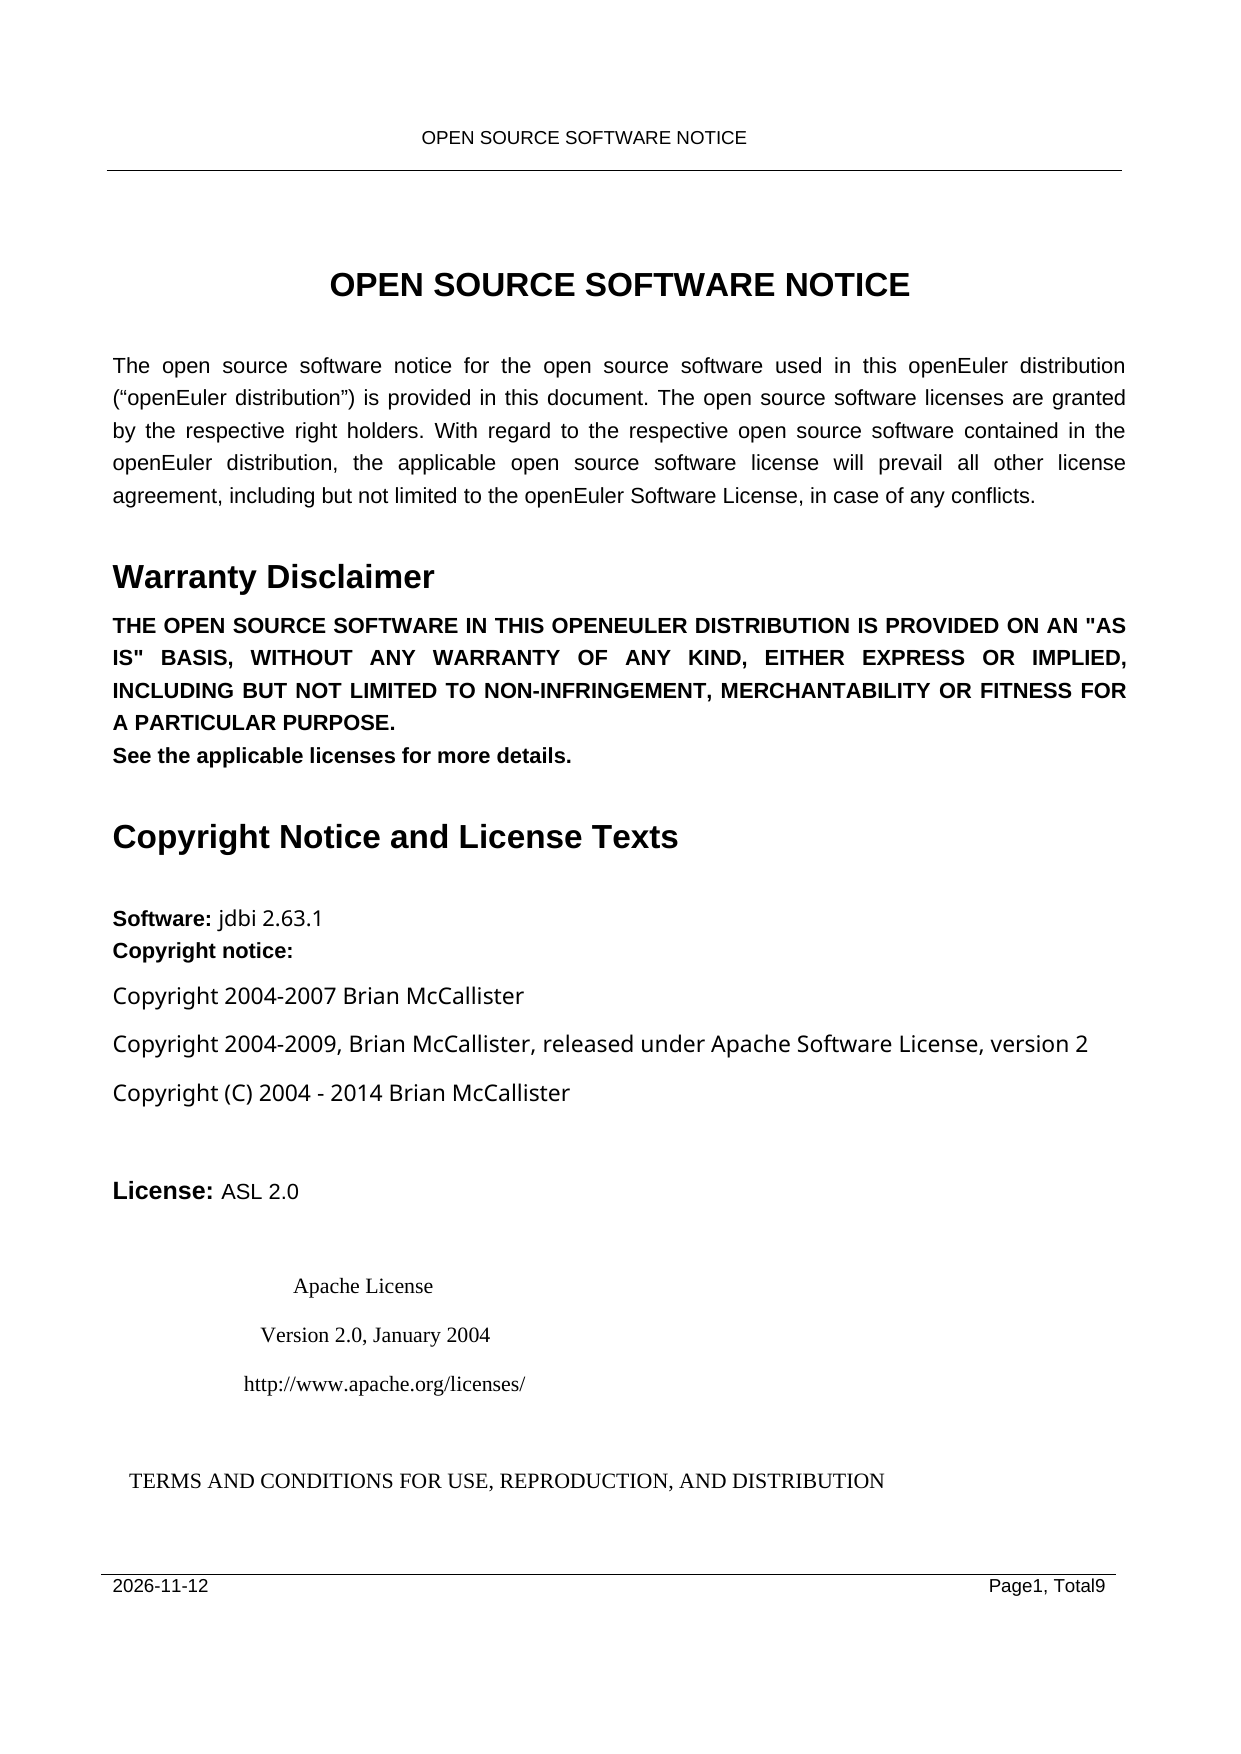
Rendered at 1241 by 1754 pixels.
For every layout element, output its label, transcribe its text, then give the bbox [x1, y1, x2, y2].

text OPEN SOURCE SOFTWARE NOTICE [112, 251, 1128, 316]
text Warranty Disclaimer [112, 544, 1128, 609]
text Copyright Notice and License Texts [112, 804, 1128, 869]
text License: ASL 2.0 [112, 1174, 1128, 1207]
text The open source software notice for the open source software used in this openEuler distribution (“openEuler distribution”) is provided in this document. The open source software licenses are granted by the respective right holders. With regard to the respective open source software contained in the openEuler distribution, the applicable open source software license will prevail all other license agreement, including but not limited to the openEuler Software License, in case of any conflicts. [112, 349, 1128, 511]
text Copyright notice: [112, 934, 1128, 966]
text THE OPEN SOURCE SOFTWARE IN THIS OPENEULER DISTRIBUTION IS PROVIDED ON AN "AS IS" BASIS, WITHOUT ANY WARRANTY OF ANY KIND, EITHER EXPRESS OR IMPLIED, INCLUDING BUT NOT LIMITED TO NON-INFRINGEMENT, MERCHANTABILITY OR FITNESS FOR A PARTICULAR PURPOSE. See the applicable licenses for more details. [112, 609, 1128, 771]
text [112, 1221, 1128, 1497]
text Copyright 2004-2007 Brian McCallister Copyright 2004-2009, Brian McCallister, released under Apache Software License, version 2 Copyright (C) 2004 - 2014 Brian McCallister [112, 979, 1128, 1158]
text Software: jdbi 2.63.1 [112, 901, 1128, 934]
